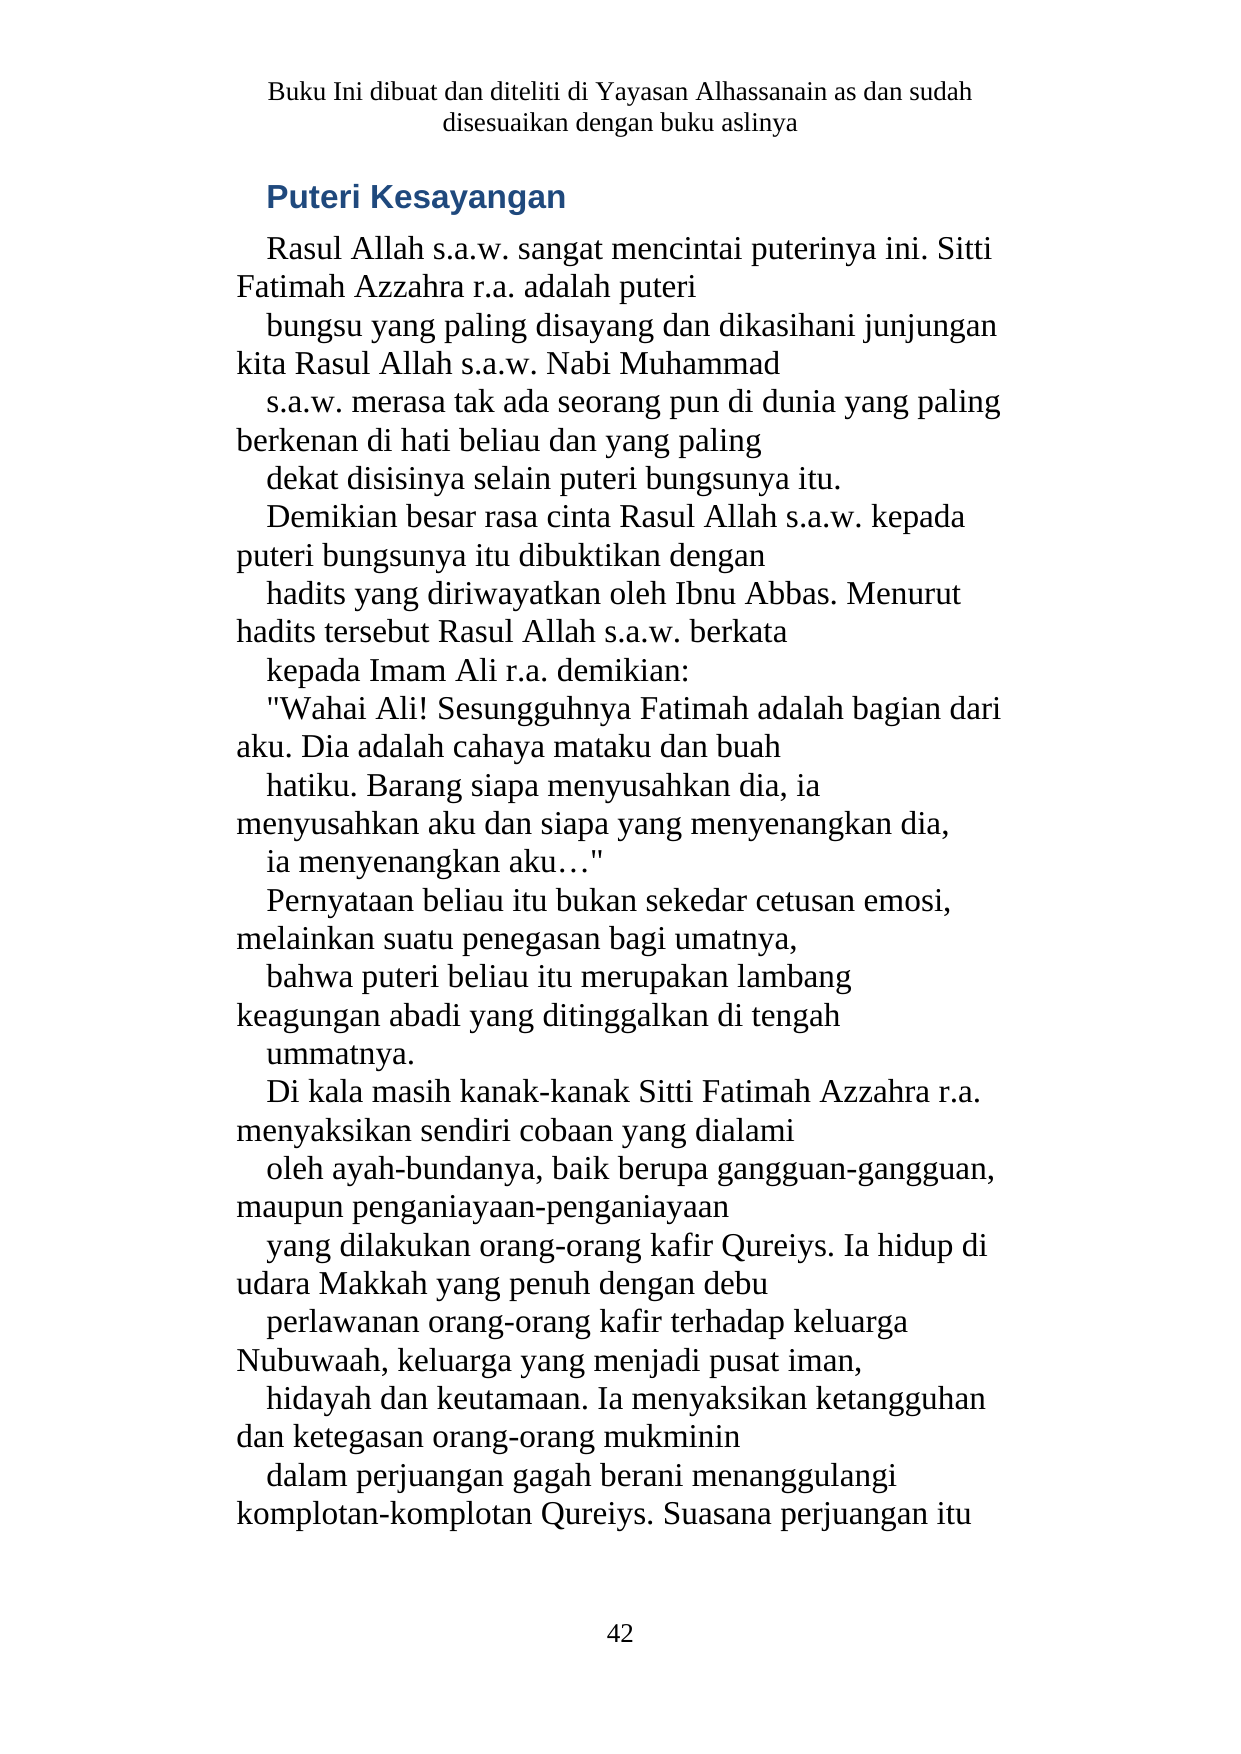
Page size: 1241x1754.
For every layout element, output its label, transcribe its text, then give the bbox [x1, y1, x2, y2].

text bungsu yang paling disayang dan dikasihani junjungan kita Rasul Allah s.a.w. Nabi Muhammad [236, 305, 1004, 381]
text hadits yang diriwayatkan oleh Ibnu Abbas. Menurut hadits tersebut Rasul Allah s.a.w. berkata [236, 573, 1004, 650]
text Di kala masih kanak-kanak Sitti Fatimah Azzahra r.a. menyaksikan sendiri cobaan yang dialami [236, 1071, 1004, 1148]
text Rasul Allah s.a.w. sangat mencintai puterinya ini. Sitti Fatimah Azzahra r.a. adalah puteri [236, 228, 1004, 305]
text s.a.w. merasa tak ada seorang pun di dunia yang paling berkenan di hati beliau dan yang paling [236, 381, 1004, 458]
text hatiku. Barang siapa menyusahkan dia, ia menyusahkan aku dan siapa yang menyenangkan dia, [236, 765, 1004, 841]
text kepada Imam Ali r.a. demikian: [236, 650, 1004, 688]
text ummatnya. [236, 1033, 1004, 1071]
text dekat disisinya selain puteri bungsunya itu. [236, 458, 1004, 496]
subtitle Puteri Kesayangan [236, 177, 1004, 216]
text Pernyataan beliau itu bukan sekedar cetusan emosi, melainkan suatu penegasan bagi umatnya, [236, 880, 1004, 956]
text "Wahai Ali! Sesungguhnya Fatimah adalah bagian dari aku. Dia adalah cahaya mataku dan buah [236, 688, 1004, 765]
text perlawanan orang-orang kafir terhadap keluarga Nubuwaah, keluarga yang menjadi pusat iman, [236, 1301, 1004, 1378]
text hidayah dan keutamaan. Ia menyaksikan ketangguhan dan ketegasan orang-orang mukminin [236, 1378, 1004, 1455]
text ia menyenangkan aku…" [236, 841, 1004, 880]
text Demikian besar rasa cinta Rasul Allah s.a.w. kepada puteri bungsunya itu dibuktikan dengan [236, 496, 1004, 573]
text bahwa puteri beliau itu merupakan lambang keagungan abadi yang ditinggalkan di tengah [236, 956, 1004, 1033]
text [236, 1455, 1004, 1531]
text oleh ayah-bundanya, baik berupa gangguan-gangguan, maupun penganiayaan-penganiayaan [236, 1148, 1004, 1225]
text yang dilakukan orang-orang kafir Qureiys. Ia hidup di udara Makkah yang penuh dengan debu [236, 1225, 1004, 1301]
